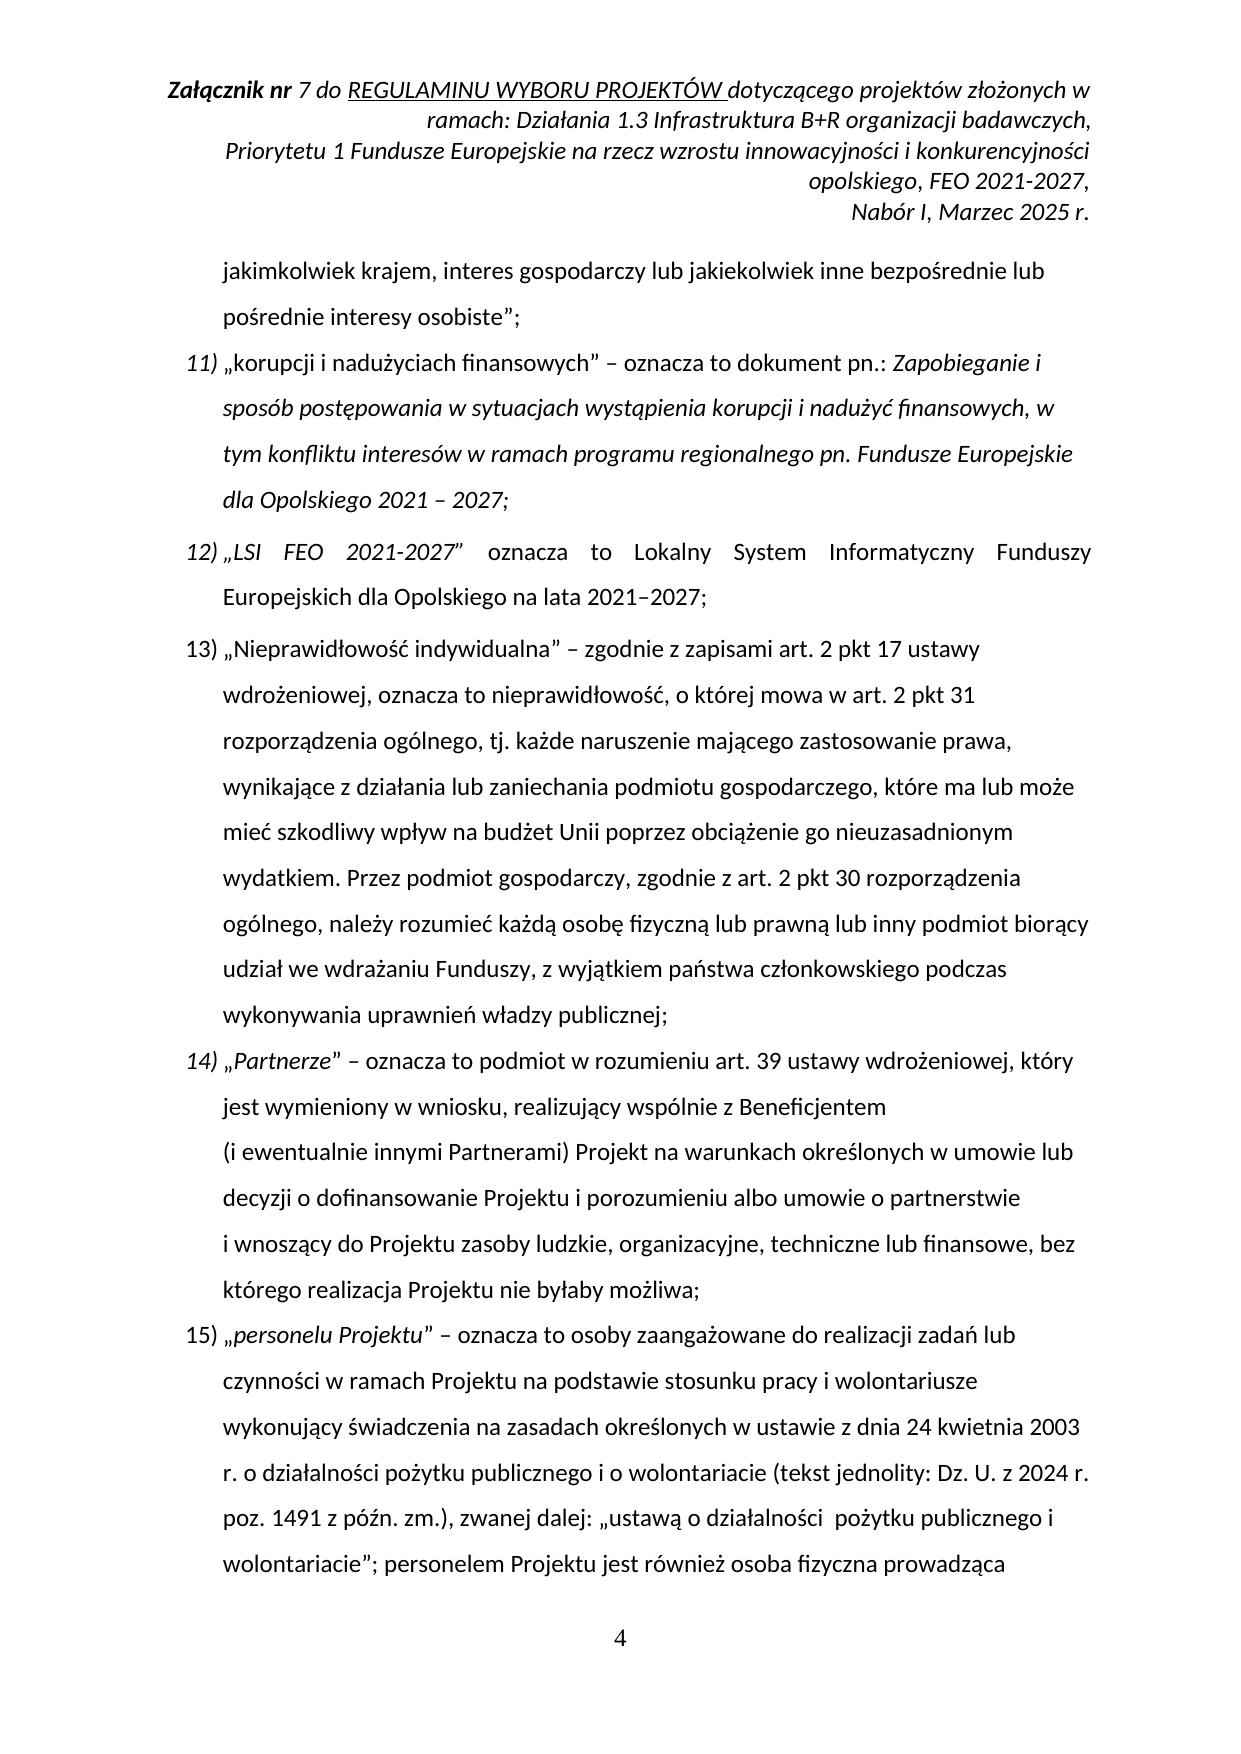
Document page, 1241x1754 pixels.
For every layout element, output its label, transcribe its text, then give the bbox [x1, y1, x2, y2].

list „Partnerze” – oznacza to podmiot w rozumieniu art. 39 ustawy wdrożeniowej, który jest wymieniony w wniosku, realizujący wspólnie z Beneficjentem (i ewentualnie innymi Partnerami) Projekt na warunkach określonych w umowie lub decyzji o dofinansowanie Projektu i porozumieniu albo umowie o partnerstwie i wnoszący do Projektu zasoby ludzkie, organizacyjne, techniczne lub finansowe, bez którego realizacja Projektu nie byłaby możliwa; [185, 1045, 1092, 1304]
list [185, 255, 1092, 331]
list „korupcji i nadużyciach finansowych” – oznacza to dokument pn.: Zapobieganie i sposób postępowania w sytuacjach wystąpienia korupcji i nadużyć finansowych, w tym konfliktu interesów w ramach programu regionalnego pn. Fundusze Europejskie dla Opolskiego 2021 – 2027; [185, 347, 1092, 514]
list „LSI FEO 2021-2027” oznacza to Lokalny System Informatyczny Funduszy Europejskich dla Opolskiego na lata 2021–2027; [185, 536, 1092, 612]
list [185, 1319, 1092, 1579]
list „Nieprawidłowość indywidualna” – zgodnie z zapisami art. 2 pkt 17 ustawy wdrożeniowej, oznacza to nieprawidłowość, o której mowa w art. 2 pkt 31 rozporządzenia ogólnego, tj. każde naruszenie mającego zastosowanie prawa, wynikające z działania lub zaniechania podmiotu gospodarczego, które ma lub może mieć szkodliwy wpływ na budżet Unii poprzez obciążenie go nieuzasadnionym wydatkiem. Przez podmiot gospodarczy, zgodnie z art. 2 pkt 30 rozporządzenia ogólnego, należy rozumieć każdą osobę fizyczną lub prawną lub inny podmiot biorący udział we wdrażaniu Funduszy, z wyjątkiem państwa członkowskiego podczas wykonywania uprawnień władzy publicznej; [185, 633, 1092, 1030]
